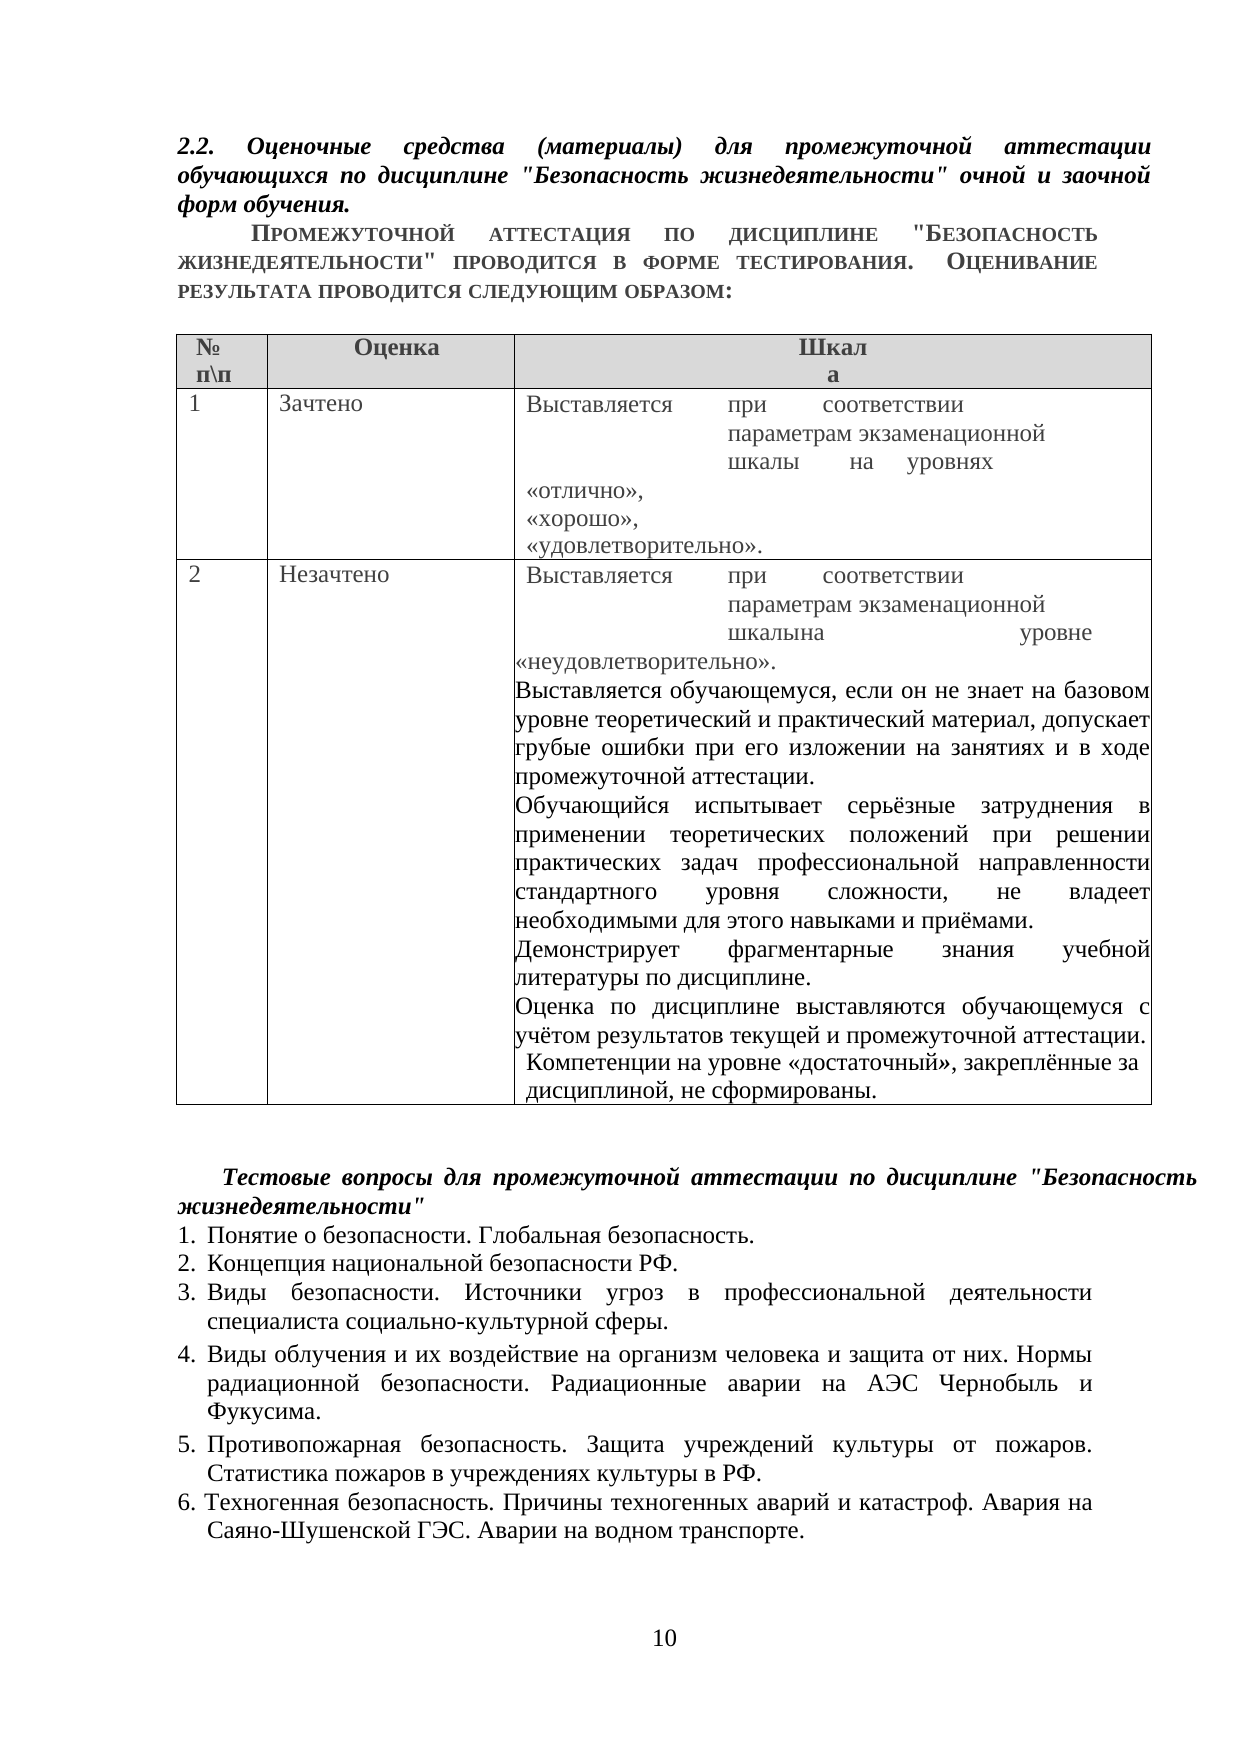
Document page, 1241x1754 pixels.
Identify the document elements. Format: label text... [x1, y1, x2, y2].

table_cell Незачтено [268, 560, 514, 1104]
table_cell Выставляется при соответствии параметрам экзаменационной шкалы на уровне «неудовлетворительно». Выставляется обучающемуся, если он не знает на базовом уровне теоретический и практический материал, допускает грубые ошибки при его изложении на занятиях и в ходе промежуточной аттестации. Обучающийся испытывает серьёзные затруднения в применении теоретических положений при решении практических задач профессиональной направленности стандартного уровня сложности, не владеет необходимыми для этого навыками и приёмами. Демонстрирует фрагментарные знания учебной литературы по дисциплине. Оценка по дисциплине выставляются обучающемуся с учётом результатов текущей и промежуточной аттестации. Компетенции на уровне «достаточный», закреплённые за дисциплиной, не сформированы. [515, 560, 1151, 1104]
list Концепция национальной безопасности РФ. [177, 1248, 1093, 1277]
list Понятие о безопасности. Глобальная безопасность. [177, 1220, 1093, 1248]
list Виды облучения и их воздействие на организм человека и защита от них. Нормы радиационной безопасности. Радиационные аварии на АЭС Чернобыль и Фукусима. [177, 1339, 1093, 1425]
table_cell 2 [177, 560, 267, 1104]
text 2.2. Оценочные средства (материалы) для промежуточной аттестации обучающихся по дисциплине "Безопасность жизнедеятельности" очной и заочной форм обучения. [177, 131, 1152, 218]
text Промежуточной аттестация по дисциплине "Безопасность жизнедеятельности" проводится в форме тестирования. Оценивание результата проводится следующим образом: [177, 218, 1098, 304]
list Противопожарная безопасность. Защита учреждений культуры от пожаров. Статистика пожаров в учреждениях культуры в РФ. [177, 1429, 1093, 1487]
table_header Шкала [515, 335, 1151, 388]
table_cell 1 [177, 389, 267, 559]
table_cell Зачтено [268, 389, 514, 559]
table_cell Выставляется при соответствии параметрам экзаменационной шкалы на уровнях «отлично», «хорошо», «удовлетворительно». [515, 389, 1151, 559]
table_header Оценка [268, 335, 514, 388]
text 6. Техногенная безопасность. Причины техногенных аварий и катастроф. Авария на Саяно-Шушенской ГЭС. Аварии на водном транспорте. [177, 1487, 1093, 1544]
text Тестовые вопросы для промежуточной аттестации по дисциплине "Безопасность жизнедеятельности" [177, 1162, 1198, 1220]
table_header № п\п [177, 335, 267, 388]
list Виды безопасности. Источники угроз в профессиональной деятельности специалиста социально-культурной сферы. [177, 1277, 1093, 1335]
